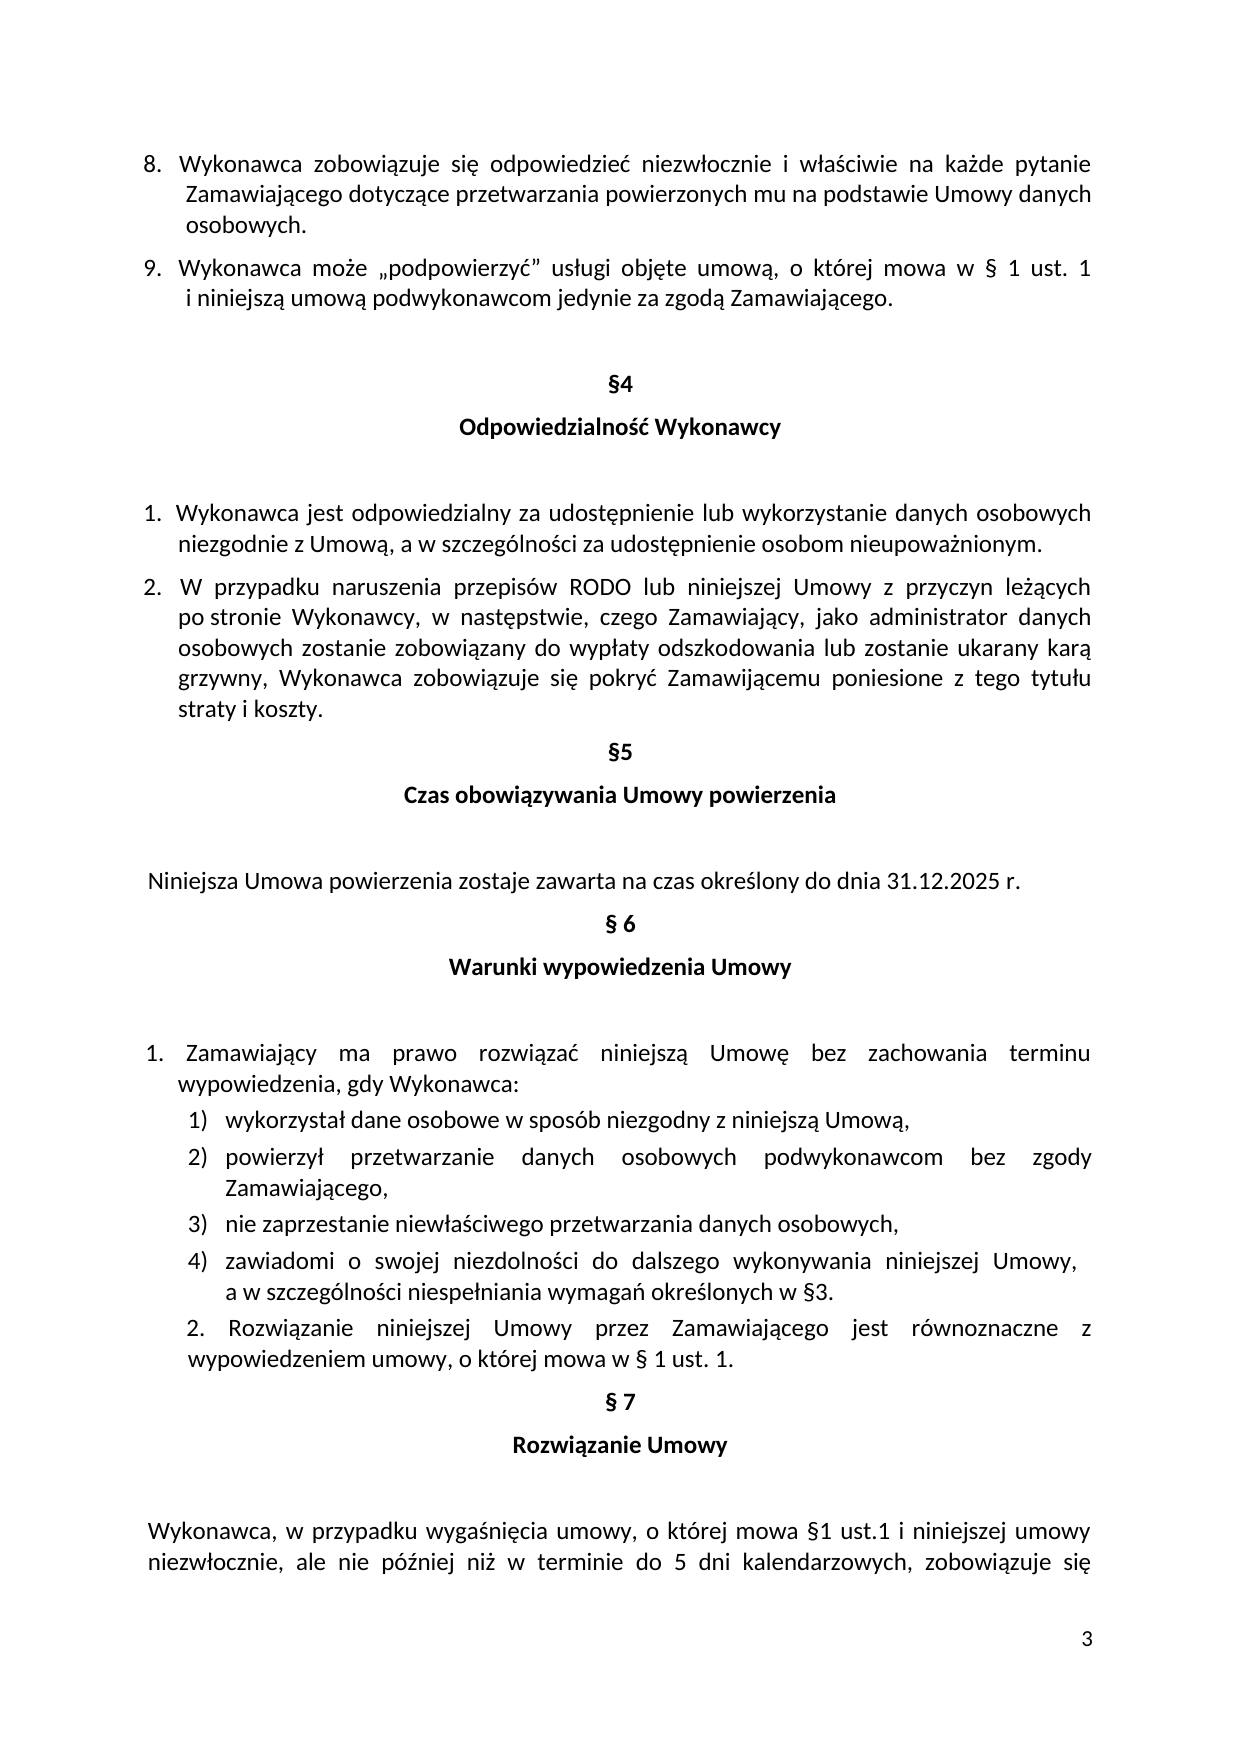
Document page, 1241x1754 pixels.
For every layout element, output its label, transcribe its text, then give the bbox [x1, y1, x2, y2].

list nie zaprzestanie niewłaściwego przetwarzania danych osobowych, [188, 1208, 1092, 1239]
text Rozwiązanie Umowy [148, 1429, 1092, 1460]
text 9. Wykonawca może „podpowierzyć” usługi objęte umową, o której mowa w § 1 ust. 1 i niniejszą umową podwykonawcom jedynie za zgodą Zamawiającego. [143, 252, 1092, 313]
text 2. Rozwiązanie niniejszej Umowy przez Zamawiającego jest równoznaczne z wypowiedzeniem umowy, o której mowa w § 1 ust. 1. [140, 1313, 1092, 1374]
text 2. W przypadku naruszenia przepisów RODO lub niniejszej Umowy z przyczyn leżących po stronie Wykonawcy, w następstwie, czego Zamawiający, jako administrator danych osobowych zostanie zobowiązany do wypłaty odszkodowania lub zostanie ukarany karą grzywny, Wykonawca zobowiązuje się pokryć Zamawijącemu poniesione z tego tytułu straty i koszty. [143, 571, 1092, 723]
list wykorzystał dane osobowe w sposób niezgodny z niniejszą Umową, [188, 1104, 1092, 1135]
text §4 [148, 368, 1092, 399]
text 1. Zamawiający ma prawo rozwiązać niniejszą Umowę bez zachowania terminu wypowiedzenia, gdy Wykonawca: [145, 1037, 1092, 1098]
text 8. Wykonawca zobowiązuje się odpowiedzieć niezwłocznie i właściwie na każde pytanie Zamawiającego dotyczące przetwarzania powierzonych mu na podstawie Umowy danych osobowych. [143, 148, 1092, 239]
text Warunki wypowiedzenia Umowy [148, 951, 1092, 982]
text Niniejsza Umowa powierzenia zostaje zawarta na czas określony do dnia 31.12.2025 r. [148, 865, 1092, 896]
text §5 [148, 736, 1092, 767]
text 1. Wykonawca jest odpowiedzialny za udostępnienie lub wykorzystanie danych osobowych niezgodnie z Umową, a w szczególności za udostępnienie osobom nieupoważnionym. [143, 497, 1092, 558]
text Odpowiedzialność Wykonawcy [148, 411, 1092, 442]
list powierzył przetwarzanie danych osobowych podwykonawcom bez zgody Zamawiającego, [188, 1141, 1092, 1202]
list zawiadomi o swojej niezdolności do dalszego wykonywania niniejszej Umowy, a w szczególności niespełniania wymagań określonych w §3. [188, 1245, 1092, 1306]
text § 6 [148, 908, 1092, 939]
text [148, 1515, 1092, 1576]
text § 7 [148, 1386, 1092, 1417]
text Czas obowiązywania Umowy powierzenia [148, 779, 1092, 809]
